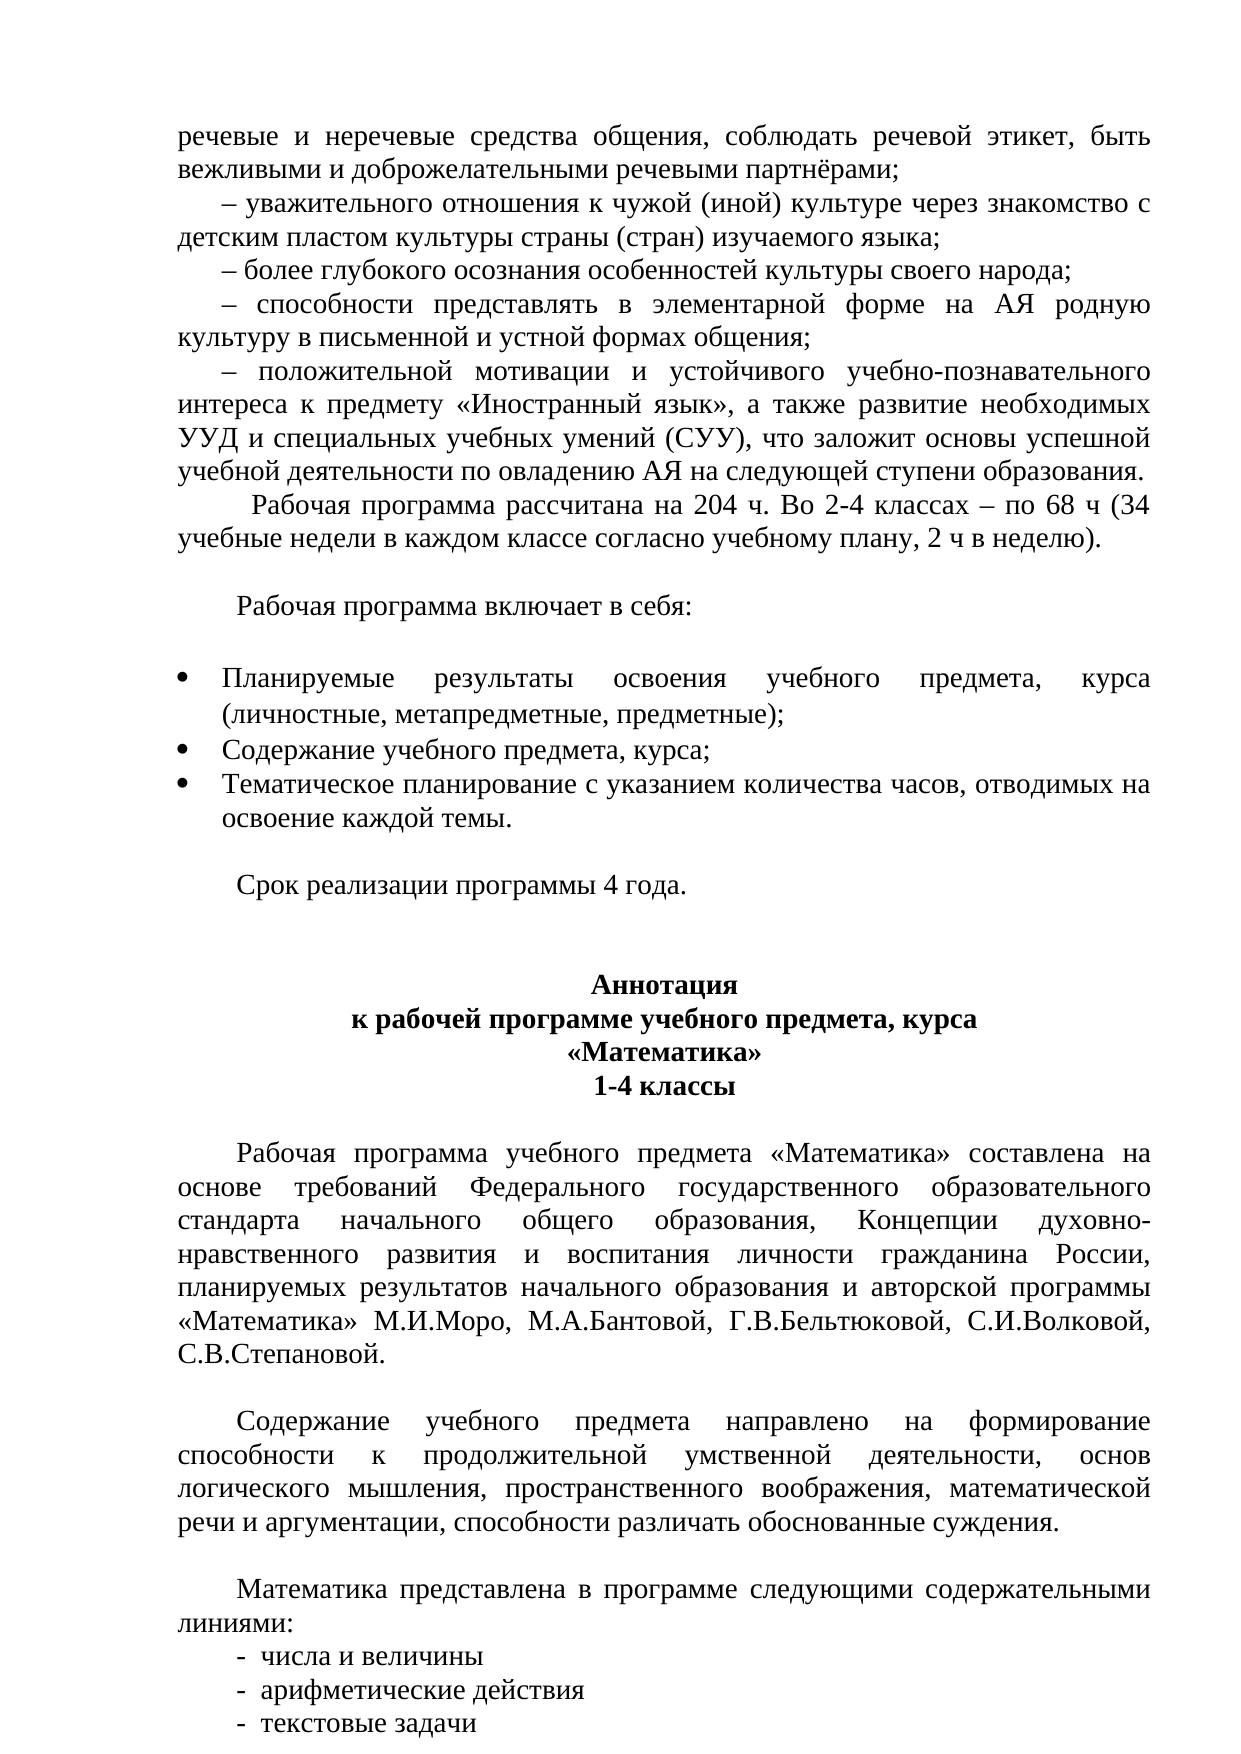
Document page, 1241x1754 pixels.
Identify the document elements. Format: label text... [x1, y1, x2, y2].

text Рабочая программа рассчитана на 204 ч. Во 2-4 классах – по 68 ч (34 учебные недели в каждом классе согласно учебному плану, 2 ч в неделю). [177, 487, 1152, 554]
text Математика представлена в программе следующими содержательными линиями: [177, 1571, 1152, 1638]
text – уважительного отношения к чужой (иной) культуре через знакомство с детским пластом культуры страны (стран) изучаемого языка; [177, 185, 1152, 252]
text – положительной мотивации и устойчивого учебно-познавательного интереса к предмету «Иностранный язык», а также развитие необходимых УУД и специальных учебных умений (СУУ), что заложит основы успешной учебной деятельности по овладению АЯ на следующей ступени образования. [177, 353, 1152, 487]
text Срок реализации программы 4 года. [177, 867, 1152, 900]
text Аннотация [177, 967, 1152, 1001]
text Рабочая программа включает в себя: [177, 588, 1152, 621]
text – способности представлять в элементарной форме на АЯ родную культуру в письменной и устной формах общения; [177, 286, 1152, 353]
text - арифметические действия [177, 1672, 1152, 1705]
text - текстовые задачи [177, 1705, 1152, 1739]
list Планируемые результаты освоения учебного предмета, курса (личностные, метапредметные, предметные); [177, 660, 1152, 730]
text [177, 118, 1152, 185]
list Тематическое планирование с указанием количества часов, отводимых на освоение каждой темы. [177, 766, 1152, 833]
list Содержание учебного предмета, курса; [177, 732, 1152, 766]
text - числа и величины [177, 1638, 1152, 1672]
text Содержание учебного предмета направлено на формирование способности к продолжительной умственной деятельности, основ логического мышления, пространственного воображения, математической речи и аргументации, способности различать обоснованные суждения. [177, 1403, 1152, 1538]
text «Математика» [177, 1034, 1152, 1068]
text – более глубокого осознания особенностей культуры своего народа; [177, 252, 1152, 286]
text Рабочая программа учебного предмета «Математика» составлена на основе требований Федерального государственного образовательного стандарта начального общего образования, Концепции духовно-нравственного развития и воспитания личности гражданина России, планируемых результатов начального образования и авторской программы «Математика» М.И.Моро, М.А.Бантовой, Г.В.Бельтюковой, С.И.Волковой, С.В.Степановой. [177, 1135, 1152, 1370]
text к рабочей программе учебного предмета, курса [177, 1001, 1152, 1034]
text 1-4 классы [177, 1068, 1152, 1102]
